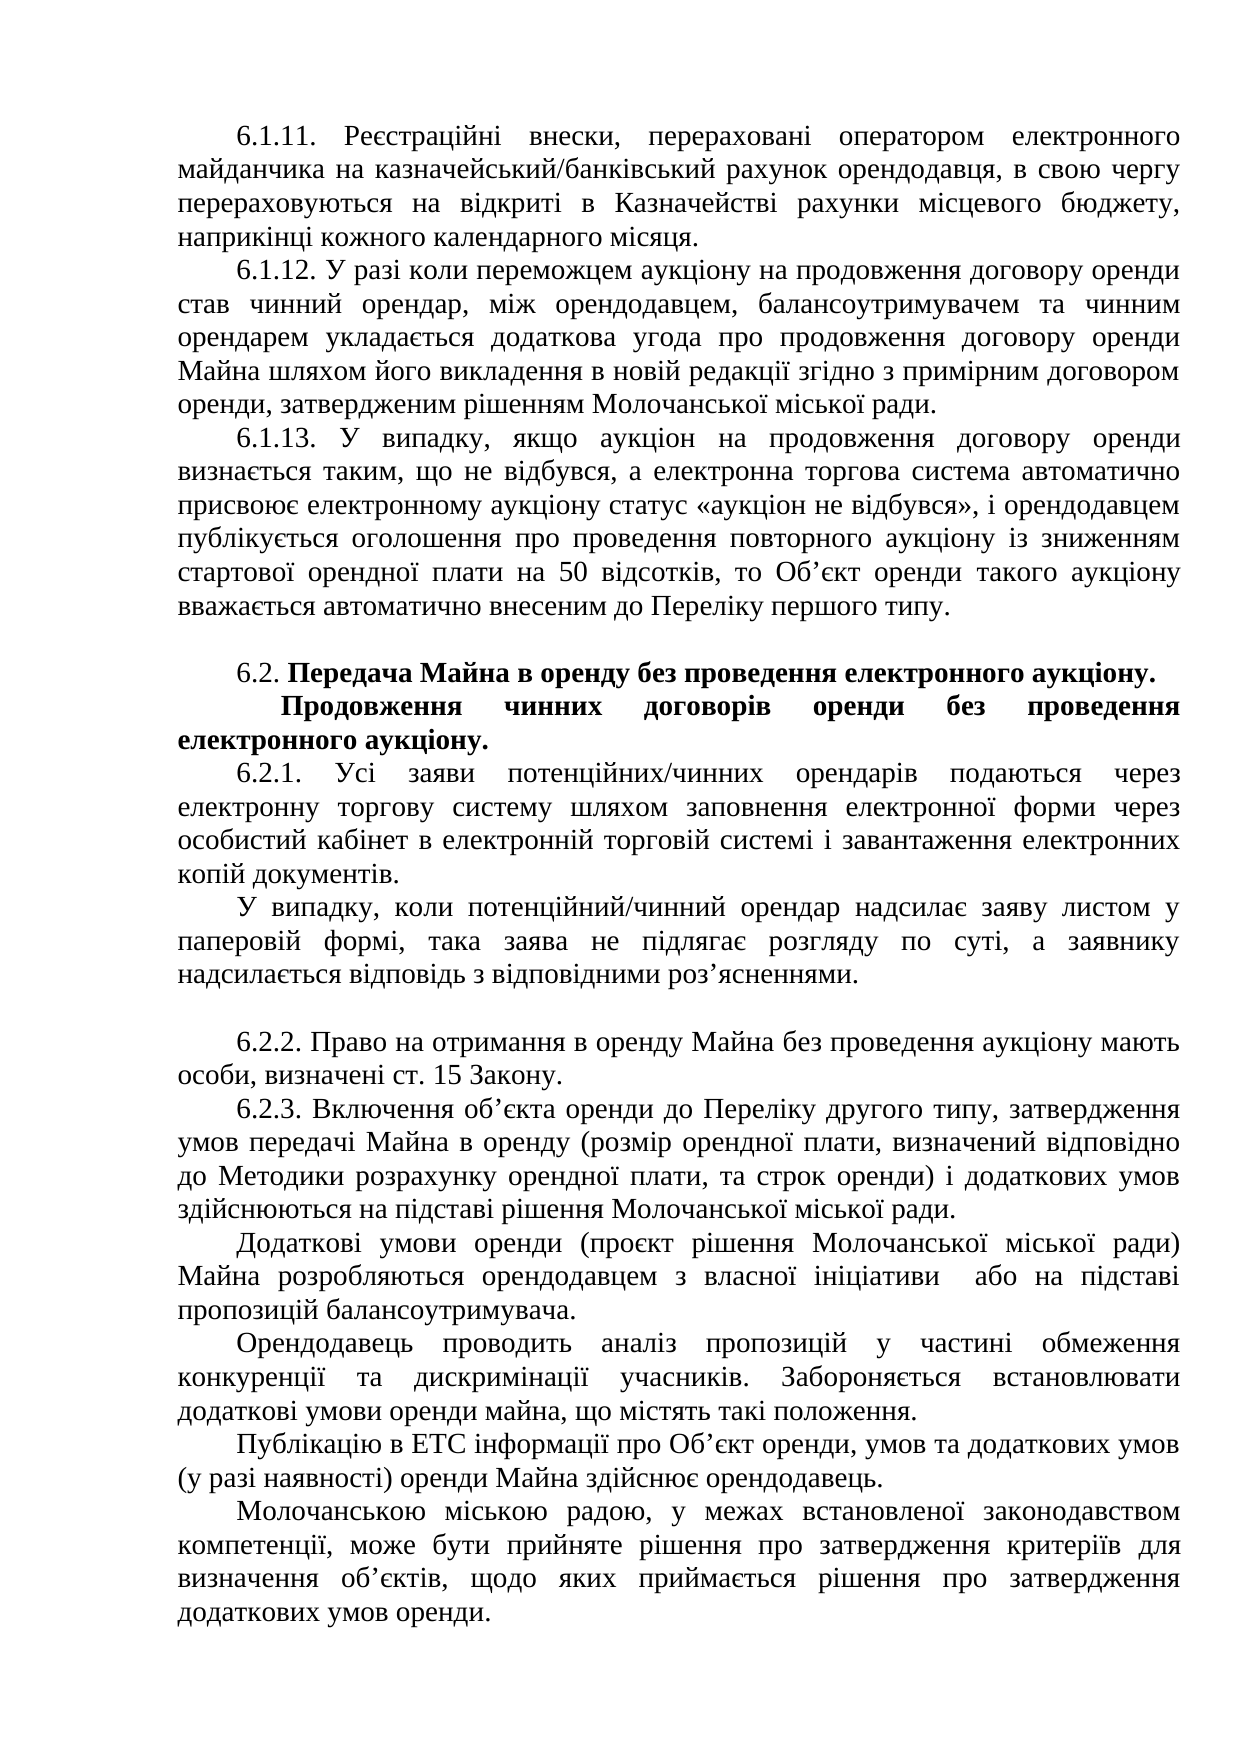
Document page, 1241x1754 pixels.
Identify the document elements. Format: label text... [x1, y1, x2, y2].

text Молочанською міською радою, у межах встановленої законодавством компетенції, може бути прийняте рішення про затвердження критеріїв для визначення об’єктів, щодо яких приймається рішення про затвердження додаткових умов оренди. [177, 1493, 1181, 1627]
list 6.2.2. Право на отримання в оренду Майна без проведення аукціону мають особи, визначені ст. 15 Закону. [177, 1024, 1181, 1091]
text Продовження чинних договорів оренди без проведення електронного аукціону. [177, 688, 1181, 755]
list 6.1.13. У випадку, якщо аукціон на продовження договору оренди визнається таким, що не відбувся, а електронна торгова система автоматично присвоює електронному аукціону статус «аукціон не відбувся», і орендодавцем публікується оголошення про проведення повторного аукціону із зниженням стартової орендної плати на 50 відсотків, то Об’єкт оренди такого аукціону вважається автоматично внесеним до Переліку першого типу. [177, 420, 1181, 621]
list 6.1.12. У разі коли переможцем аукціону на продовження договору оренди став чинний орендар, між орендодавцем, балансоутримувачем та чинним орендарем укладається додаткова угода про продовження договору оренди Майна шляхом його викладення в новій редакції згідно з примірним договором оренди, затвердженим рішенням Молочанської міської ради. [177, 252, 1181, 420]
list 6.1.11. Реєстраційні внески, перераховані оператором електронного майданчика на казначейський/банківський рахунок орендодавця, в свою чергу перераховуються на відкриті в Казначействі рахунки місцевого бюджету, наприкінці кожного календарного місяця. [177, 118, 1181, 252]
list 6.2.3. Включення об’єкта оренди до Переліку другого типу, затвердження умов передачі Майна в оренду (розмір орендної плати, визначений відповідно до Методики розрахунку орендної плати, та строк оренди) і додаткових умов здійснюються на підставі рішення Молочанської міської ради. [177, 1091, 1181, 1225]
text 6.2.1. Усі заяви потенційних/чинних орендарів подаються через електронну торгову систему шляхом заповнення електронної форми через особистий кабінет в електронній торговій системі і завантаження електронних копій документів. [177, 755, 1181, 889]
text Орендодавець проводить аналіз пропозицій у частині обмеження конкуренції та дискримінації учасників. Забороняється встановлювати додаткові умови оренди майна, що містять такі положення. [177, 1326, 1181, 1426]
text У випадку, коли потенційний/чинний орендар надсилає заяву листом у паперовій формі, така заява не підлягає розгляду по суті, а заявнику надсилається відповідь з відповідними роз’ясненнями. [177, 889, 1181, 990]
list Додаткові умови оренди (проєкт рішення Молочанської міської ради) Майна розробляються орендодавцем з власної ініціативи або на підставі пропозицій балансоутримувача. [177, 1225, 1181, 1326]
text 6.2. Передача Майна в оренду без проведення електронного аукціону. [177, 655, 1181, 688]
list Публікацію в ЕТС інформації про Об’єкт оренди, умов та додаткових умов (у разі наявності) оренди Майна здійснює орендодавець. [177, 1426, 1181, 1493]
